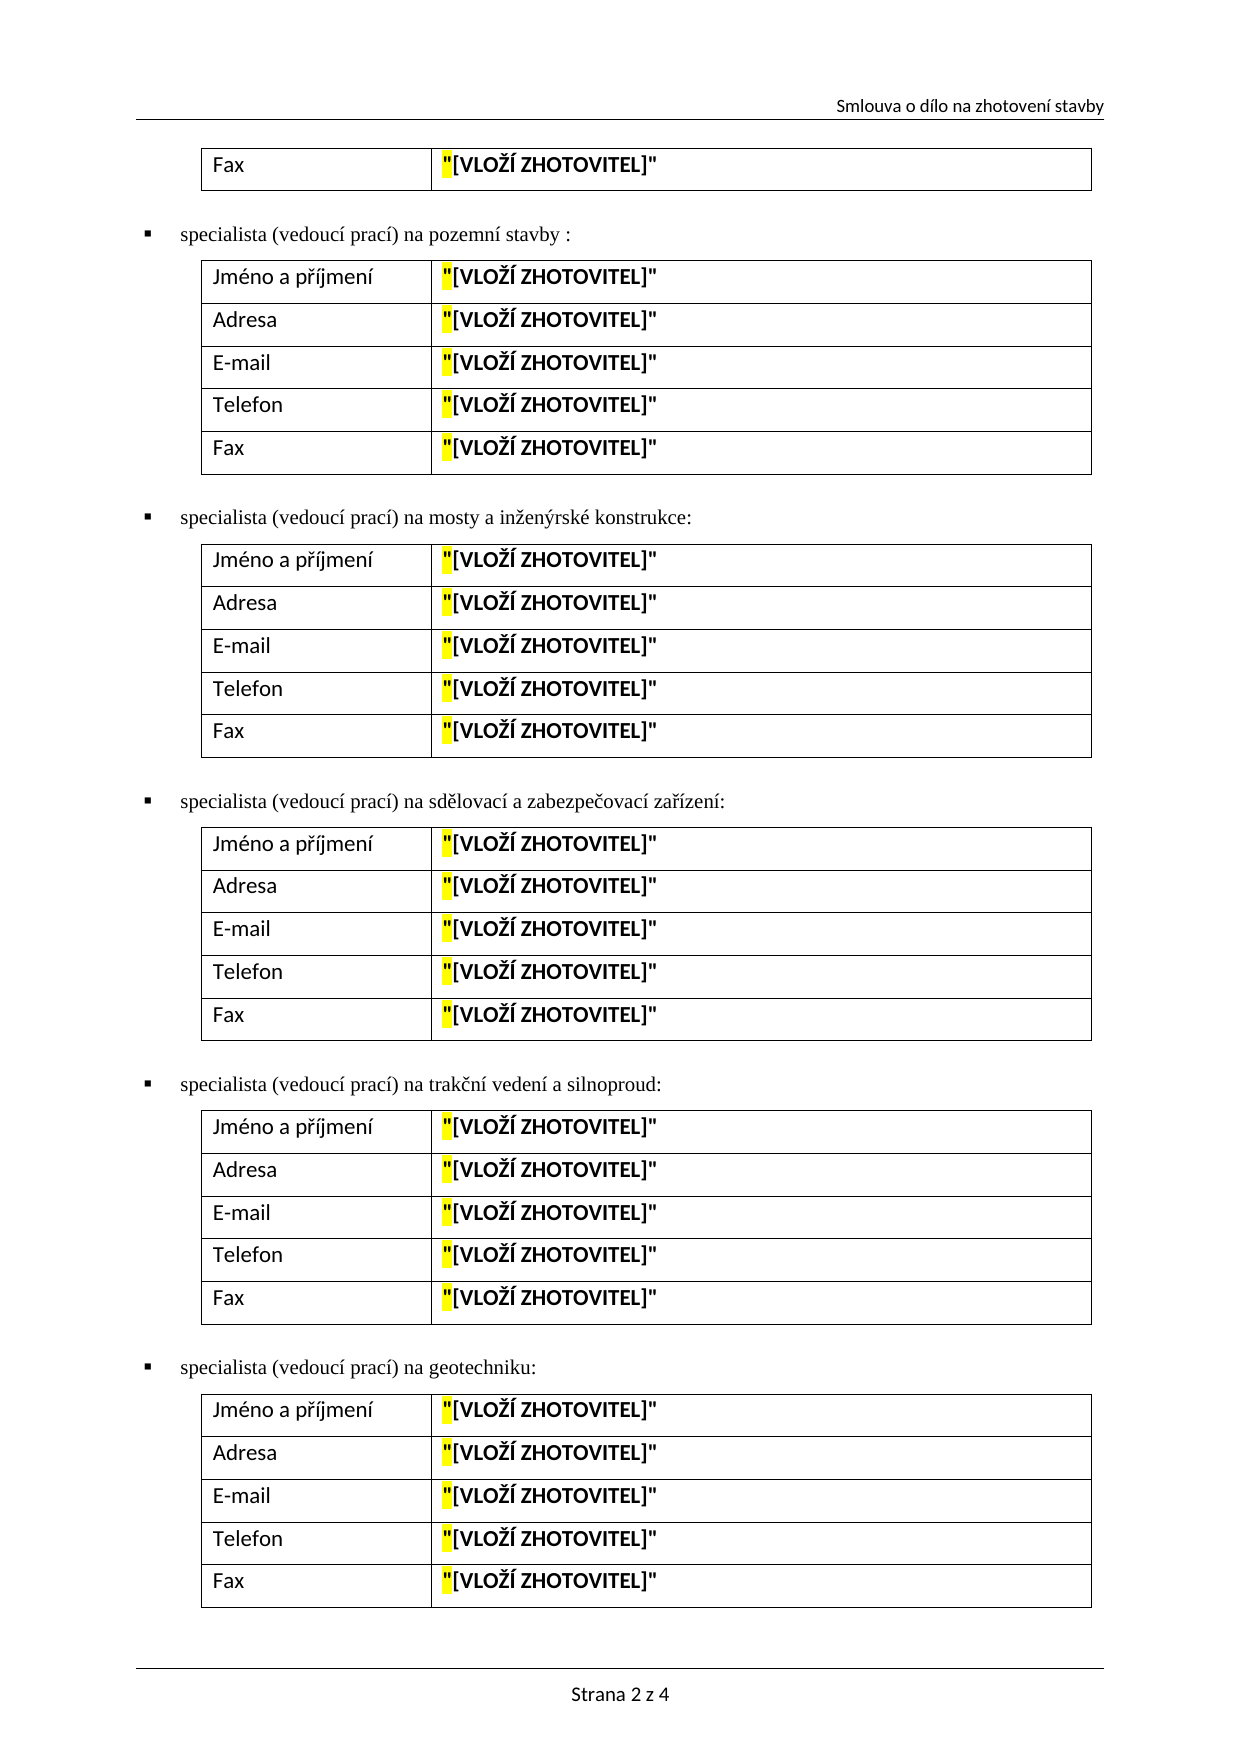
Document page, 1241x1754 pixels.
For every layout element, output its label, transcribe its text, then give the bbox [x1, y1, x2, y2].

list specialista (vedoucí prací) na mosty a inženýrské konstrukce: [143, 500, 1104, 531]
table_cell Telefon [202, 1523, 431, 1564]
table_cell [432, 587, 1091, 629]
table_cell E-mail [202, 630, 431, 672]
table_cell Adresa [202, 1154, 431, 1196]
table_header Jméno a příjmení [202, 828, 431, 869]
table_cell [432, 999, 1091, 1040]
table_cell E-mail [202, 1197, 431, 1238]
table_cell Adresa [202, 1437, 431, 1479]
table_cell [432, 1565, 1091, 1607]
table_header Jméno a příjmení [202, 1395, 431, 1436]
table_cell Adresa [202, 304, 431, 346]
table_header Jméno a příjmení [202, 261, 431, 303]
table_cell [432, 1480, 1091, 1522]
table_cell [432, 149, 1091, 190]
table_cell [432, 1523, 1091, 1564]
table_cell Fax [202, 432, 431, 474]
table_cell Fax [202, 1565, 431, 1607]
table_cell [432, 1197, 1091, 1238]
table_cell E-mail [202, 1480, 431, 1522]
table_cell [432, 1437, 1091, 1479]
table_header [432, 1395, 1091, 1436]
table_cell [432, 715, 1091, 757]
table_header [432, 828, 1091, 869]
table_cell Fax [202, 1282, 431, 1324]
table_cell Fax [202, 715, 431, 757]
table_header [432, 1111, 1091, 1153]
table_cell Fax [202, 149, 431, 190]
table_cell Fax [202, 999, 431, 1040]
table_cell [432, 1154, 1091, 1196]
table_cell [432, 304, 1091, 346]
table_cell [432, 1239, 1091, 1281]
table_cell Telefon [202, 956, 431, 998]
table_cell Telefon [202, 1239, 431, 1281]
table_cell Telefon [202, 389, 431, 431]
table_cell [432, 347, 1091, 388]
table_cell Telefon [202, 673, 431, 714]
table_header Jméno a příjmení [202, 1111, 431, 1153]
table_header [432, 261, 1091, 303]
list specialista (vedoucí prací) na sdělovací a zabezpečovací zařízení: [143, 783, 1104, 814]
table_cell [432, 913, 1091, 955]
table_cell [432, 871, 1091, 912]
table_cell [432, 956, 1091, 998]
table_cell [432, 389, 1091, 431]
table_cell Adresa [202, 871, 431, 912]
table_cell [432, 673, 1091, 714]
list specialista (vedoucí prací) na trakční vedení a silnoproud: [143, 1066, 1104, 1098]
table_cell E-mail [202, 913, 431, 955]
table_header [432, 545, 1091, 586]
table_cell [432, 432, 1091, 474]
list specialista (vedoucí prací) na geotechniku: [143, 1350, 1104, 1381]
table_cell [432, 630, 1091, 672]
table_cell E-mail [202, 347, 431, 388]
table_cell Adresa [202, 587, 431, 629]
table_header Jméno a příjmení [202, 545, 431, 586]
table_cell [432, 1282, 1091, 1324]
list specialista (vedoucí prací) na pozemní stavby : [143, 216, 1104, 248]
